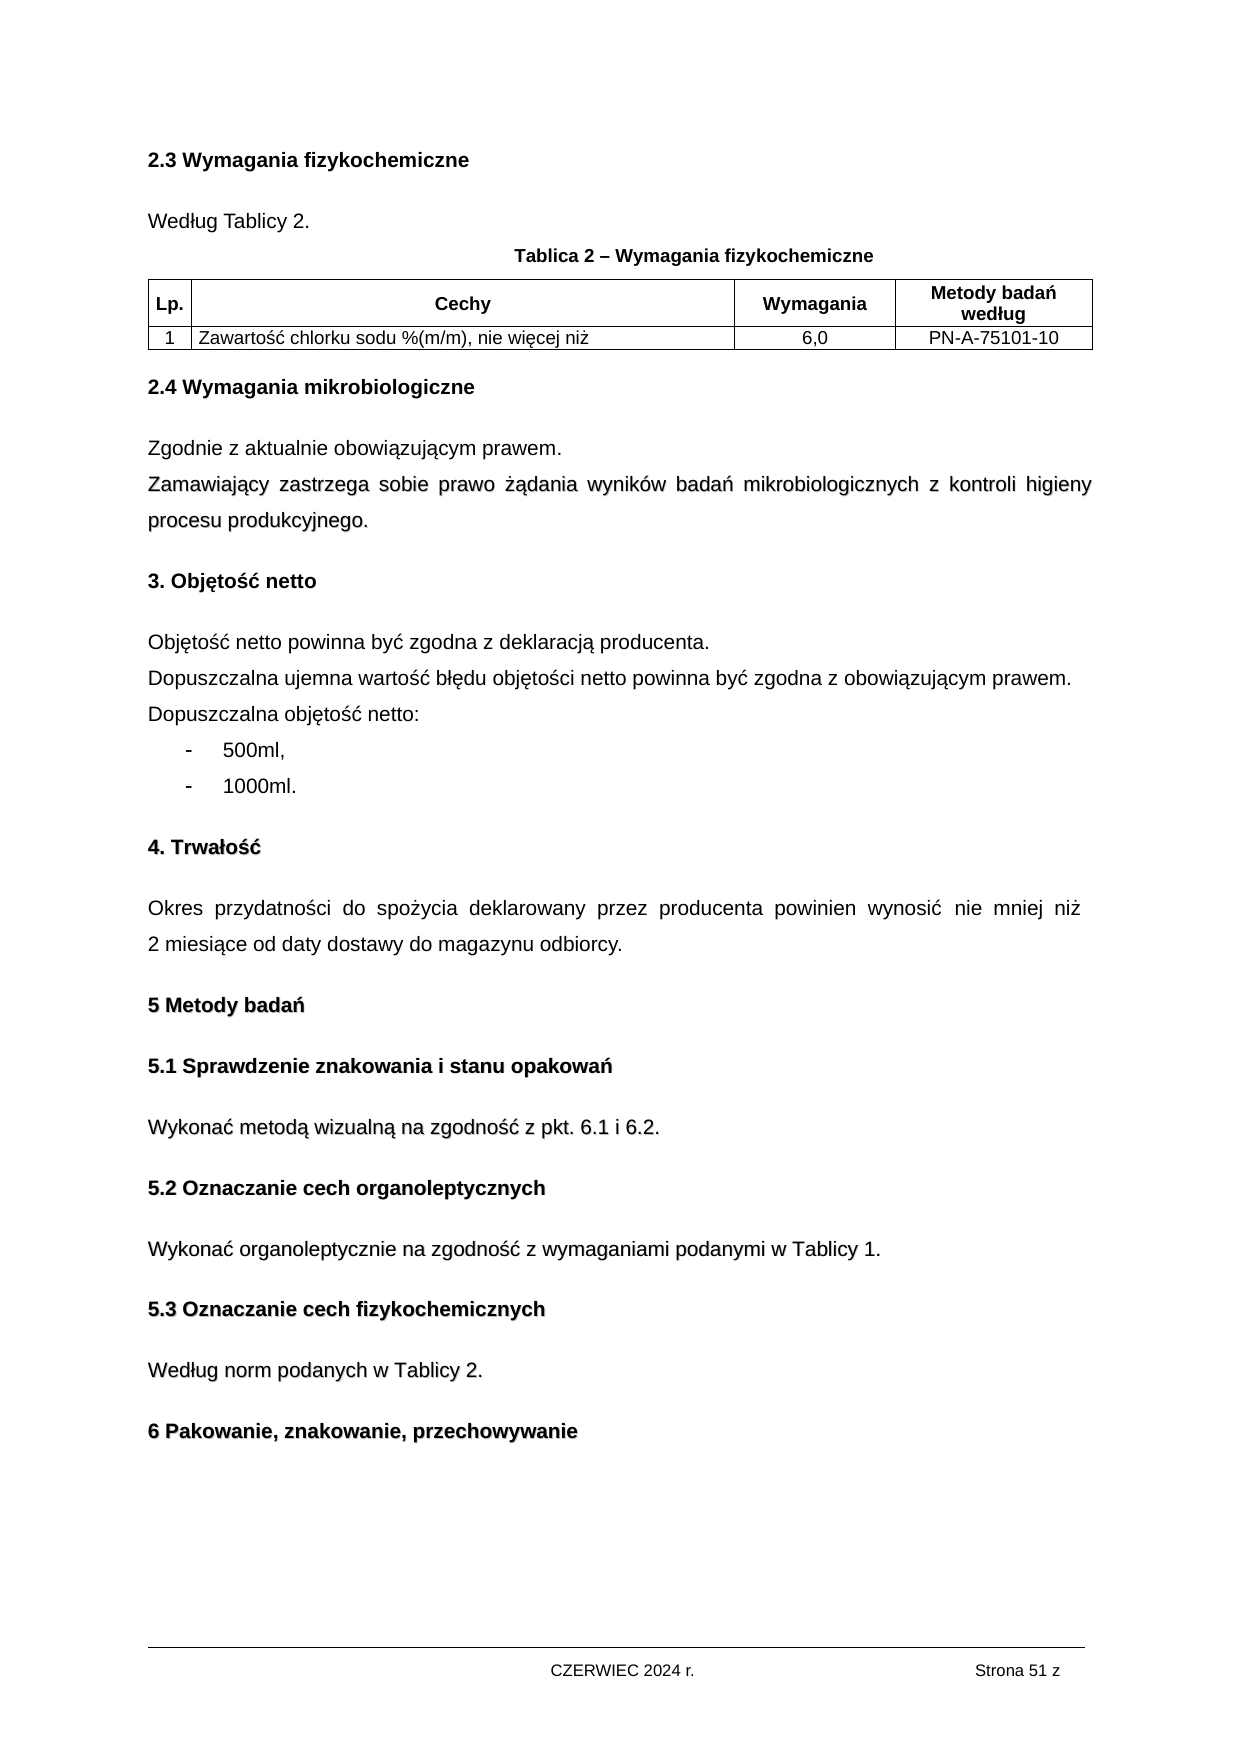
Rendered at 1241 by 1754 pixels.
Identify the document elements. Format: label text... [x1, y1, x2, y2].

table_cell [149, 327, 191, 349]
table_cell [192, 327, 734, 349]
text Według Tablicy 2. [148, 209, 1092, 233]
text Objętość netto powinna być zgodna z deklaracją producenta. [148, 630, 1092, 654]
text 4. Trwałość [148, 835, 1092, 859]
text Zamawiający zastrzega sobie prawo żądania wyników badań mikrobiologicznych z kontroli higieny procesu produkcyjnego. [148, 472, 1092, 532]
text Dopuszczalna ujemna wartość błędu objętości netto powinna być zgodna z obowiązującym prawem. [148, 666, 1092, 690]
text Zgodnie z aktualnie obowiązującym prawem. [148, 436, 1092, 460]
text 2.3 Wymagania fizykochemiczne [148, 148, 1092, 172]
text 3. Objętość netto [148, 569, 1092, 593]
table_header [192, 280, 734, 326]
text Wykonać organoleptycznie na zgodność z wymaganiami podanymi w Tablicy 1. [148, 1236, 1092, 1260]
text Dopuszczalna objętość netto: [148, 702, 1092, 726]
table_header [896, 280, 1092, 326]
text Wykonać metodą wizualną na zgodność z pkt. 6.1 i 6.2. [148, 1114, 1092, 1138]
text 2.4 Wymagania mikrobiologiczne [148, 375, 1092, 399]
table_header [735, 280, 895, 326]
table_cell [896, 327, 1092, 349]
text 5.2 Oznaczanie cech organoleptycznych [148, 1175, 1092, 1199]
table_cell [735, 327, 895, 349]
text 5.3 Oznaczanie cech fizykochemicznych [148, 1297, 1092, 1321]
text 6 Pakowanie, znakowanie, przechowywanie [148, 1419, 1092, 1443]
text 5.1 Sprawdzenie znakowania i stanu opakowań [148, 1053, 1092, 1077]
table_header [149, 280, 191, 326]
text 5 Metody badań [148, 993, 1092, 1017]
list 500ml, [185, 738, 1092, 762]
text Według norm podanych w Tablicy 2. [148, 1358, 1092, 1382]
list 1000ml. [185, 774, 1092, 798]
text Okres przydatności do spożycia deklarowany przez producenta powinien wynosić nie mniej niż 2 miesiące od daty dostawy do magazynu odbiorcy. [148, 896, 1092, 956]
subtitle Tablica 2 – Wymagania fizykochemiczne [295, 245, 1092, 267]
